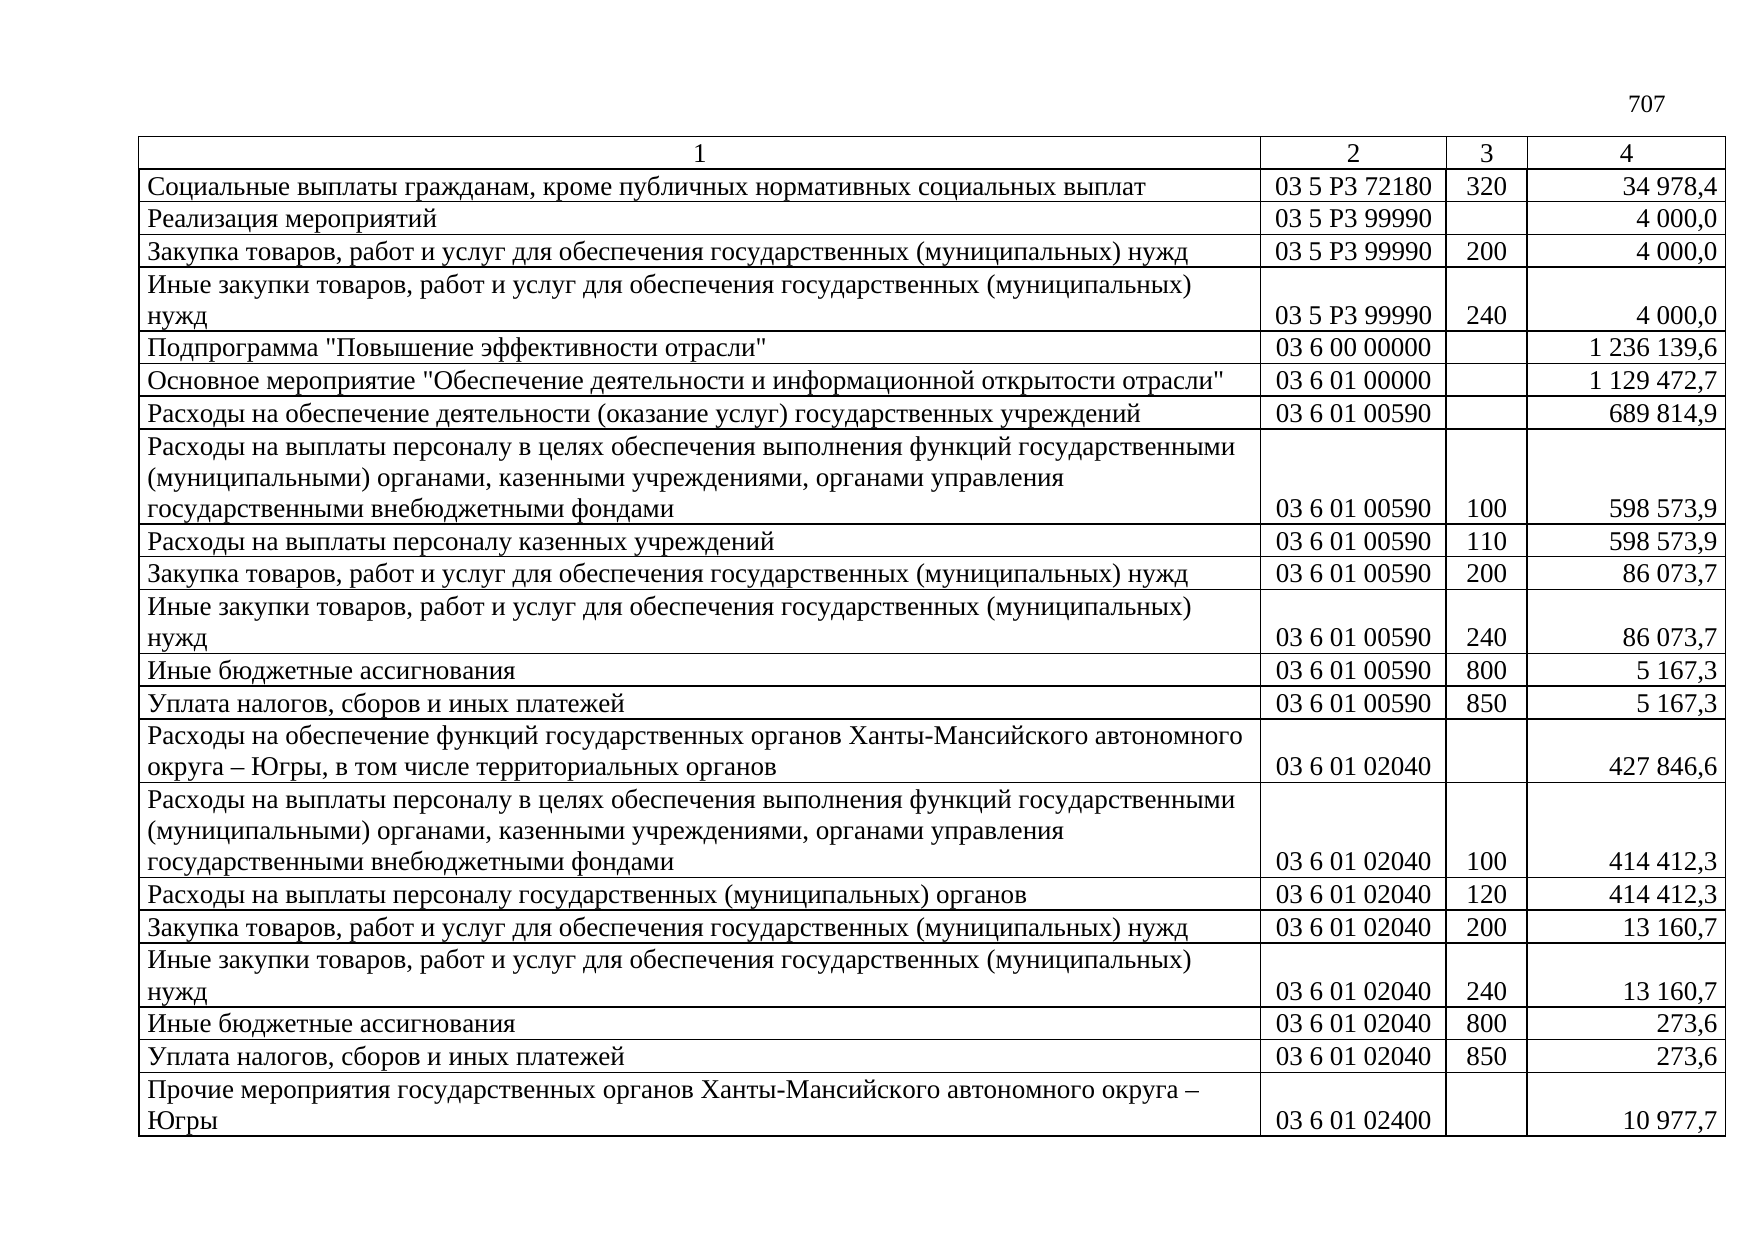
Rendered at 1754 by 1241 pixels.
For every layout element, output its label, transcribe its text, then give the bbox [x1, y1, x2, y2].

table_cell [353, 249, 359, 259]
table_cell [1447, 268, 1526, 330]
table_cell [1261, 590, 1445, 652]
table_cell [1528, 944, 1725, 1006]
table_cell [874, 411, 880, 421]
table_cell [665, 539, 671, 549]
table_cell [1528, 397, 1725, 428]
table_header 3 [1447, 137, 1527, 168]
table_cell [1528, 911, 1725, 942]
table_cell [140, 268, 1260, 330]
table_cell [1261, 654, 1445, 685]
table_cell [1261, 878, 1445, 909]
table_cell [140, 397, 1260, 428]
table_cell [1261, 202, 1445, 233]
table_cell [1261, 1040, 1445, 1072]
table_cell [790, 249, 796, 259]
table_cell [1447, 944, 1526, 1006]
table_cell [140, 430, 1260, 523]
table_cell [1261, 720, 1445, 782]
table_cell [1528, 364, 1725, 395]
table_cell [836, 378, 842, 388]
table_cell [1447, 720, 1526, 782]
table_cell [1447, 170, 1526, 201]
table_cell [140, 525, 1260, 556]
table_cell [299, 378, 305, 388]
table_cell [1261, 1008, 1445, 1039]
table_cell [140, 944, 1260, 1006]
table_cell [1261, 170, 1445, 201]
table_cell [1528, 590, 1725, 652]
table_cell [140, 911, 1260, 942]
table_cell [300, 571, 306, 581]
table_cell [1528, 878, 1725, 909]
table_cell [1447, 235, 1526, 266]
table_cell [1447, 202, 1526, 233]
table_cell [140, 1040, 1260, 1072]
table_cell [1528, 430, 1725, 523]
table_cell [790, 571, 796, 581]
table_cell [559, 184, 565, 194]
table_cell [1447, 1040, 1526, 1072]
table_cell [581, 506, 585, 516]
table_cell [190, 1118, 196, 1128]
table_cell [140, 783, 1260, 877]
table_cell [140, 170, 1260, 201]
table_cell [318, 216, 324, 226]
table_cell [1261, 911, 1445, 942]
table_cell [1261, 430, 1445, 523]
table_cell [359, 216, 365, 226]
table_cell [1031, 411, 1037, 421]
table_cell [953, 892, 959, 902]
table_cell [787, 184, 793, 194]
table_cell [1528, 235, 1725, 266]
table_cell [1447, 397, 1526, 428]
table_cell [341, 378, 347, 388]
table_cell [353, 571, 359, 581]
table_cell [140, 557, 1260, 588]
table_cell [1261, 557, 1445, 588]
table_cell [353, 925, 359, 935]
table_header 1 [139, 137, 1260, 168]
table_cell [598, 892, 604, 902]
table_header 2 [1261, 137, 1446, 168]
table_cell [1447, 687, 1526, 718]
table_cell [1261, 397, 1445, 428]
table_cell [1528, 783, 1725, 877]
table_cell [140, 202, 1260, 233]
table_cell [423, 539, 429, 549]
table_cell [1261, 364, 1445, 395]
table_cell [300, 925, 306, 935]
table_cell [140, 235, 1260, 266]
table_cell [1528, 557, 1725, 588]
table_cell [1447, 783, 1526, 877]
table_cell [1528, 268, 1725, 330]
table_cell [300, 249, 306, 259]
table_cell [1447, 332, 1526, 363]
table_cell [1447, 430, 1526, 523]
table_header 4 [1528, 137, 1725, 168]
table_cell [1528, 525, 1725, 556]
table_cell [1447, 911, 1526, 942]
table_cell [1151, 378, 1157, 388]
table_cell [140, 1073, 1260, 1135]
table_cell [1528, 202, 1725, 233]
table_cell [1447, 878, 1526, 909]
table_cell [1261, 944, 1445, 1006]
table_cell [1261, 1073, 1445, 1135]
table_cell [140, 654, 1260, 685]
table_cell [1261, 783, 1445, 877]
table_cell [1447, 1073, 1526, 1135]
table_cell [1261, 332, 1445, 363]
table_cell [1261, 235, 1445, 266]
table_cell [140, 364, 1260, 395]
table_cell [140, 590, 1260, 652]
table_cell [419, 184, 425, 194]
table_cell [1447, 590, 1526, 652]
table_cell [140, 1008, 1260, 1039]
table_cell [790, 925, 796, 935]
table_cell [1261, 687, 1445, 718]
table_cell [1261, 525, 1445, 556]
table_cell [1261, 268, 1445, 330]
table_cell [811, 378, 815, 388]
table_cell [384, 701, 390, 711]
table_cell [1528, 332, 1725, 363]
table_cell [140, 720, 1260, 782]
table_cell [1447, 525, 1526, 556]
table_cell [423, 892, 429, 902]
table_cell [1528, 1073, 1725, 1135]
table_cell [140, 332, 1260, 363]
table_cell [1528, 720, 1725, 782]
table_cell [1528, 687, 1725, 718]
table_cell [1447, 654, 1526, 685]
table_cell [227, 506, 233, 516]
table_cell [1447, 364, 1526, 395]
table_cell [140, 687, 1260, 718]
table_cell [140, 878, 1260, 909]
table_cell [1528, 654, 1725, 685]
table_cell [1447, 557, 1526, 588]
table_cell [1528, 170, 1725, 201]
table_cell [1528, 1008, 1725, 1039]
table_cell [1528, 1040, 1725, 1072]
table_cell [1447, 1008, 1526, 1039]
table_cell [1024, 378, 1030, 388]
